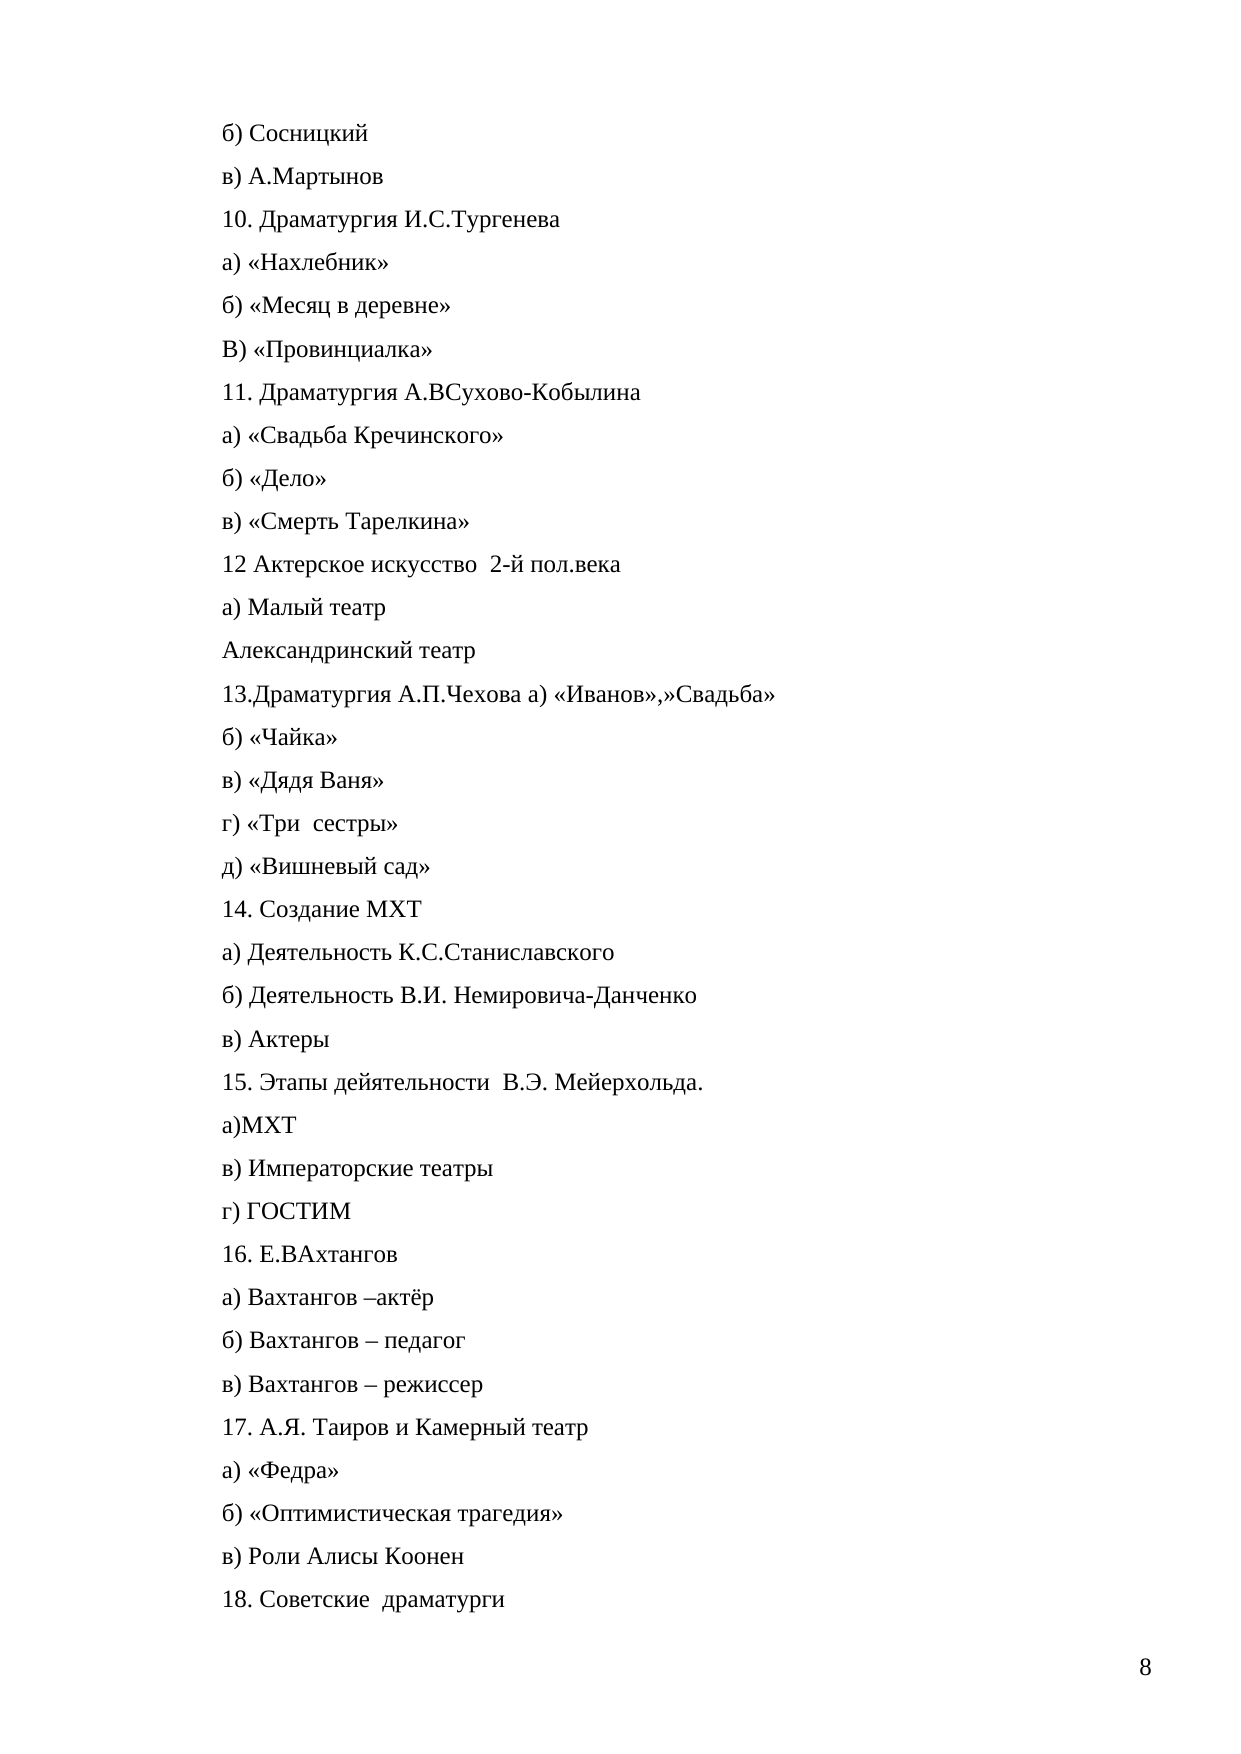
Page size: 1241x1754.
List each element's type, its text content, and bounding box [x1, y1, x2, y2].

text 12 Актерское искусство 2-й пол.века [222, 549, 1152, 578]
text б) «Чайка» [222, 722, 1152, 751]
text д) «Вишневый сад» [222, 851, 1152, 880]
text а) Малый театр [222, 592, 1152, 621]
text 18. Советские драматурги [222, 1584, 1152, 1613]
text в) Императорские театры [222, 1153, 1152, 1182]
text В) «Провинциалка» [222, 334, 1152, 362]
text в) «Дядя Ваня» [222, 765, 1152, 794]
text Александринский театр [222, 636, 1152, 664]
text б) «Оптимистическая трагедия» [222, 1498, 1152, 1527]
text а) «Федра» [222, 1455, 1152, 1484]
text б) Сосницкий [222, 118, 1152, 147]
text 16. Е.ВАхтангов [222, 1239, 1152, 1268]
text 17. А.Я. Таиров и Камерный театр [222, 1412, 1152, 1441]
text 10. Драматургия И.С.Тургенева [222, 204, 1152, 233]
text в) Актеры [222, 1024, 1152, 1052]
text б) Вахтангов – педагог [222, 1326, 1152, 1354]
text а) «Свадьба Кречинского» [222, 420, 1152, 449]
text 11. Драматургия А.ВСухово-Кобылина [222, 377, 1152, 406]
text в) «Смерть Тарелкина» [222, 506, 1152, 535]
text 14. Создание МХТ [222, 894, 1152, 923]
text 15. Этапы дейятельности В.Э. Мейерхольда. [222, 1067, 1152, 1096]
text а) Деятельность К.С.Станиславского [222, 937, 1152, 966]
text в) А.Мартынов [222, 161, 1152, 190]
text в) Вахтангов – режиссер [222, 1369, 1152, 1397]
text 13.Драматургия А.П.Чехова а) «Иванов»,»Свадьба» [222, 679, 1152, 707]
text а) «Нахлебник» [222, 247, 1152, 276]
text а)МХТ [222, 1110, 1152, 1139]
text в) Роли Алисы Коонен [222, 1541, 1152, 1570]
text б) Деятельность В.И. Немировича-Данченко [222, 981, 1152, 1009]
text а) Вахтангов –актёр [222, 1282, 1152, 1311]
text г) «Три сестры» [222, 808, 1152, 837]
text б) «Дело» [222, 463, 1152, 492]
text б) «Месяц в деревне» [222, 291, 1152, 319]
text г) ГОСТИМ [222, 1196, 1152, 1225]
